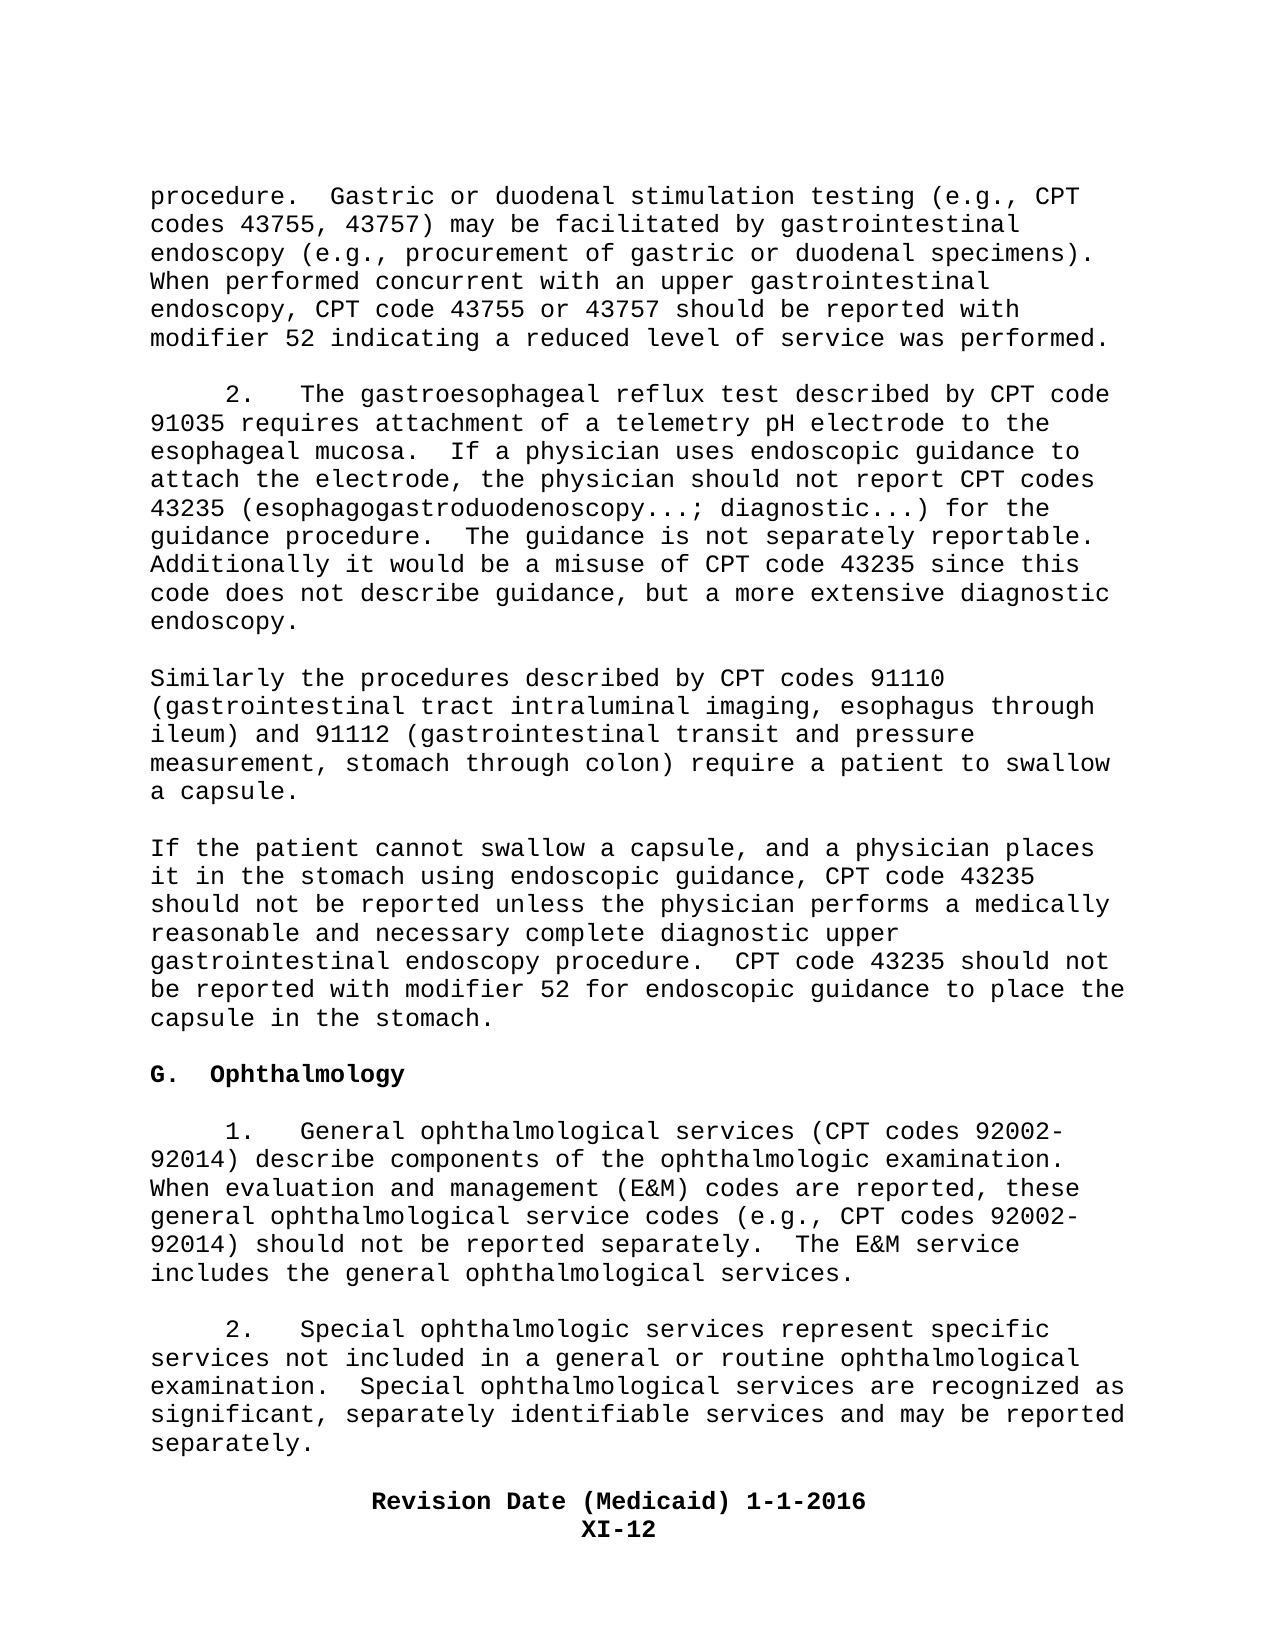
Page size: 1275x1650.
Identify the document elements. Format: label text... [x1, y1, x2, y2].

list General ophthalmological services (CPT codes 92002-92014) describe components of the ophthalmologic examination. When evaluation and management (E&M) codes are reported, these general ophthalmological service codes (e.g., CPT codes 92002-92014) should not be reported separately. The E&M service includes the general ophthalmological services. [150, 1118, 1125, 1288]
list Special ophthalmologic services represent specific services not included in a general or routine ophthalmological examination. Special ophthalmological services are recognized as significant, separately identifiable services and may be reported separately. [150, 1317, 1125, 1458]
text If the patient cannot swallow a capsule, and a physician places it in the stomach using endoscopic guidance, CPT code 43235 should not be reported unless the physician performs a medically reasonable and necessary complete diagnostic upper gastrointestinal endoscopy procedure. CPT code 43235 should not be reported with modifier 52 for endoscopic guidance to place the capsule in the stomach. [150, 835, 1125, 1033]
text procedure. Gastric or duodenal stimulation testing (e.g., CPT codes 43755, 43757) may be facilitated by gastrointestinal endoscopy (e.g., procurement of gastric or duodenal specimens). When performed concurrent with an upper gastrointestinal endoscopy, CPT code 43755 or 43757 should be reported with modifier 52 indicating a reduced level of service was performed. [150, 183, 1125, 353]
text Similarly the procedures described by CPT codes 91110 (gastrointestinal tract intraluminal imaging, esophagus through ileum) and 91112 (gastrointestinal transit and pressure measurement, stomach through colon) require a patient to swallow a capsule. [150, 665, 1125, 807]
list The gastroesophageal reflux test described by CPT code 91035 requires attachment of a telemetry pH electrode to the esophageal mucosa. If a physician uses endoscopic guidance to attach the electrode, the physician should not report CPT codes 43235 (esophagogastroduodenoscopy...; diagnostic...) for the guidance procedure. The guidance is not separately reportable. Additionally it would be a misuse of CPT code 43235 since this code does not describe guidance, but a more extensive diagnostic endoscopy. [150, 382, 1125, 637]
text G. Ophthalmology [150, 1062, 1125, 1090]
